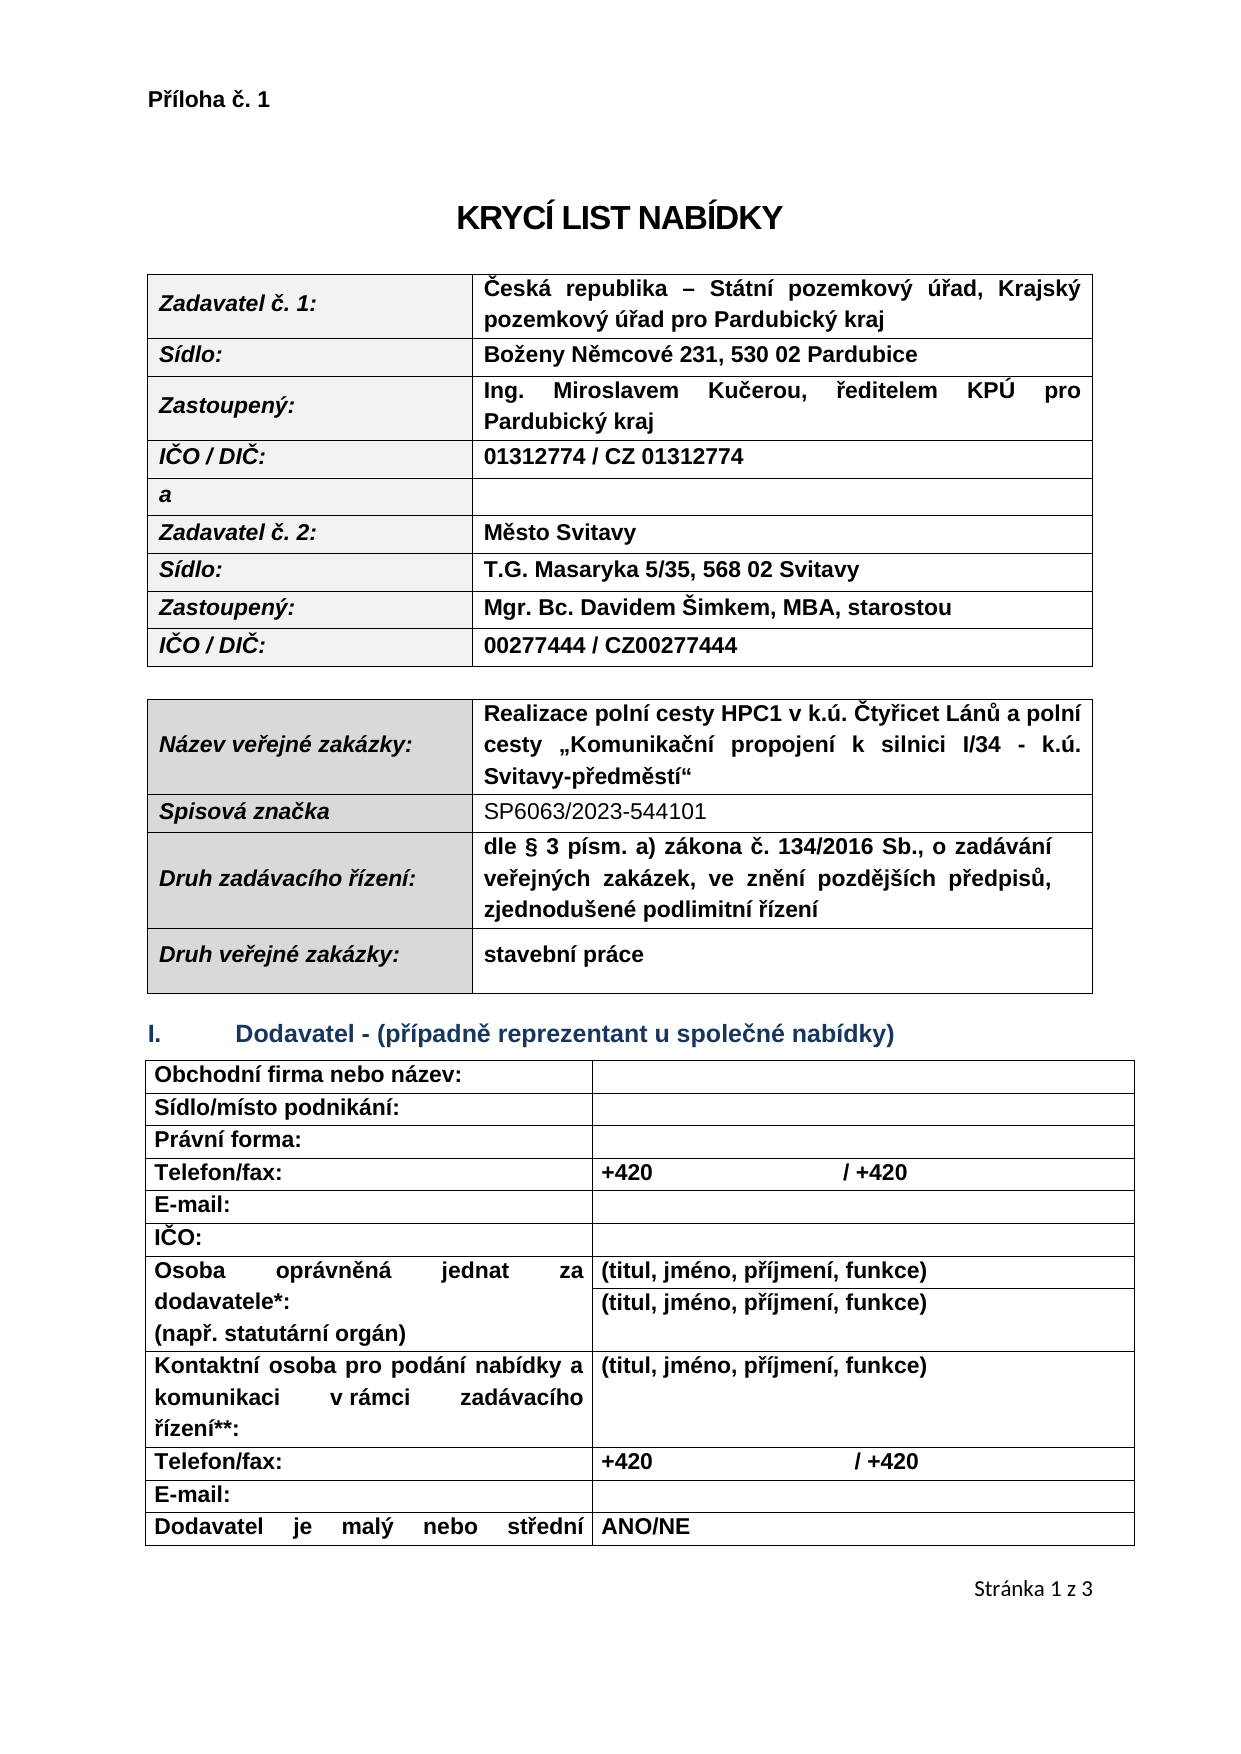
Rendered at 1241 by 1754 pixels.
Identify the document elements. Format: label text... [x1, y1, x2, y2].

table_cell Zastoupený: [148, 592, 472, 628]
table_cell Zastoupený: [148, 377, 472, 440]
table_cell stavební práce [473, 929, 1092, 993]
table_cell Ing. Miroslavem Kučerou, ředitelem KPÚ pro Pardubický kraj [473, 377, 1092, 440]
table_cell Město Svitavy [473, 516, 1092, 553]
table_cell Spisová značka [148, 795, 472, 832]
table_cell (titul, jméno, příjmení, funkce) [593, 1352, 1134, 1447]
table_cell a [148, 479, 472, 515]
table_header Zadavatel č. 1: [148, 275, 472, 338]
table_header Obchodní firma nebo název: [146, 1061, 592, 1092]
table_cell [593, 1191, 1134, 1223]
table_cell SP6063/2023-544101 [473, 795, 1092, 832]
table_cell Telefon/fax: [146, 1159, 592, 1190]
table_cell E-mail: [146, 1481, 592, 1512]
table_cell IČO: [146, 1224, 592, 1256]
table_cell T.G. Masaryka 5/35, 568 02 Svitavy [473, 554, 1092, 591]
table_cell Právní forma: [146, 1126, 592, 1158]
table_header [473, 700, 1092, 794]
table_cell Sídlo: [148, 554, 472, 591]
table_cell 01312774 / CZ 01312774 [473, 441, 1092, 477]
table_header Název veřejné zakázky: [148, 700, 472, 794]
table_cell [593, 1094, 1134, 1125]
table_cell Mgr. Bc. Davidem Šimkem, MBA, starostou [473, 592, 1092, 628]
table_cell Druh zadávacího řízení: [148, 833, 472, 928]
table_cell +420 / +420 [593, 1448, 1134, 1479]
table_cell [593, 1126, 1134, 1158]
table_cell IČO / DIČ: [148, 441, 472, 477]
table_cell [593, 1481, 1134, 1512]
table_cell [473, 479, 1092, 515]
table_cell ANO/NE [593, 1513, 1134, 1545]
table_cell Boženy Němcové 231, 530 02 Pardubice [473, 339, 1092, 376]
table_cell 00277444 / CZ00277444 [473, 629, 1092, 666]
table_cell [146, 1513, 592, 1545]
table_header [593, 1061, 1134, 1092]
table_cell Osoba oprávněná jednat za dodavatele*: (např. statutární orgán) [146, 1257, 592, 1351]
subtitle Dodavatel - (případně reprezentant u společné nabídky) [148, 1019, 1093, 1047]
table_cell Sídlo: [148, 339, 472, 376]
table_cell [593, 1224, 1134, 1256]
table_header Česká republika – Státní pozemkový úřad, Krajský pozemkový úřad pro Pardubický kraj [473, 275, 1092, 338]
table_cell Druh veřejné zakázky: [148, 929, 472, 993]
table_cell E-mail: [146, 1191, 592, 1223]
table_cell (titul, jméno, příjmení, funkce) [593, 1257, 1134, 1288]
table_cell Zadavatel č. 2: [148, 516, 472, 553]
table_cell dle § 3 písm. a) zákona č. 134/2016 Sb., o zadávání veřejných zakázek, ve znění pozdějších předpisů, zjednodušené podlimitní řízení [473, 833, 1092, 928]
table_cell (titul, jméno, příjmení, funkce) [593, 1289, 1134, 1351]
table_cell Sídlo/místo podnikání: [146, 1094, 592, 1125]
table_cell Kontaktní osoba pro podání nabídky a komunikaci v rámci zadávacího řízení**: [146, 1352, 592, 1447]
table_cell +420 / +420 [593, 1159, 1134, 1190]
title Krycí list nabídky [148, 198, 1093, 236]
table_cell IČO / DIČ: [148, 629, 472, 666]
table_cell Telefon/fax: [146, 1448, 592, 1479]
